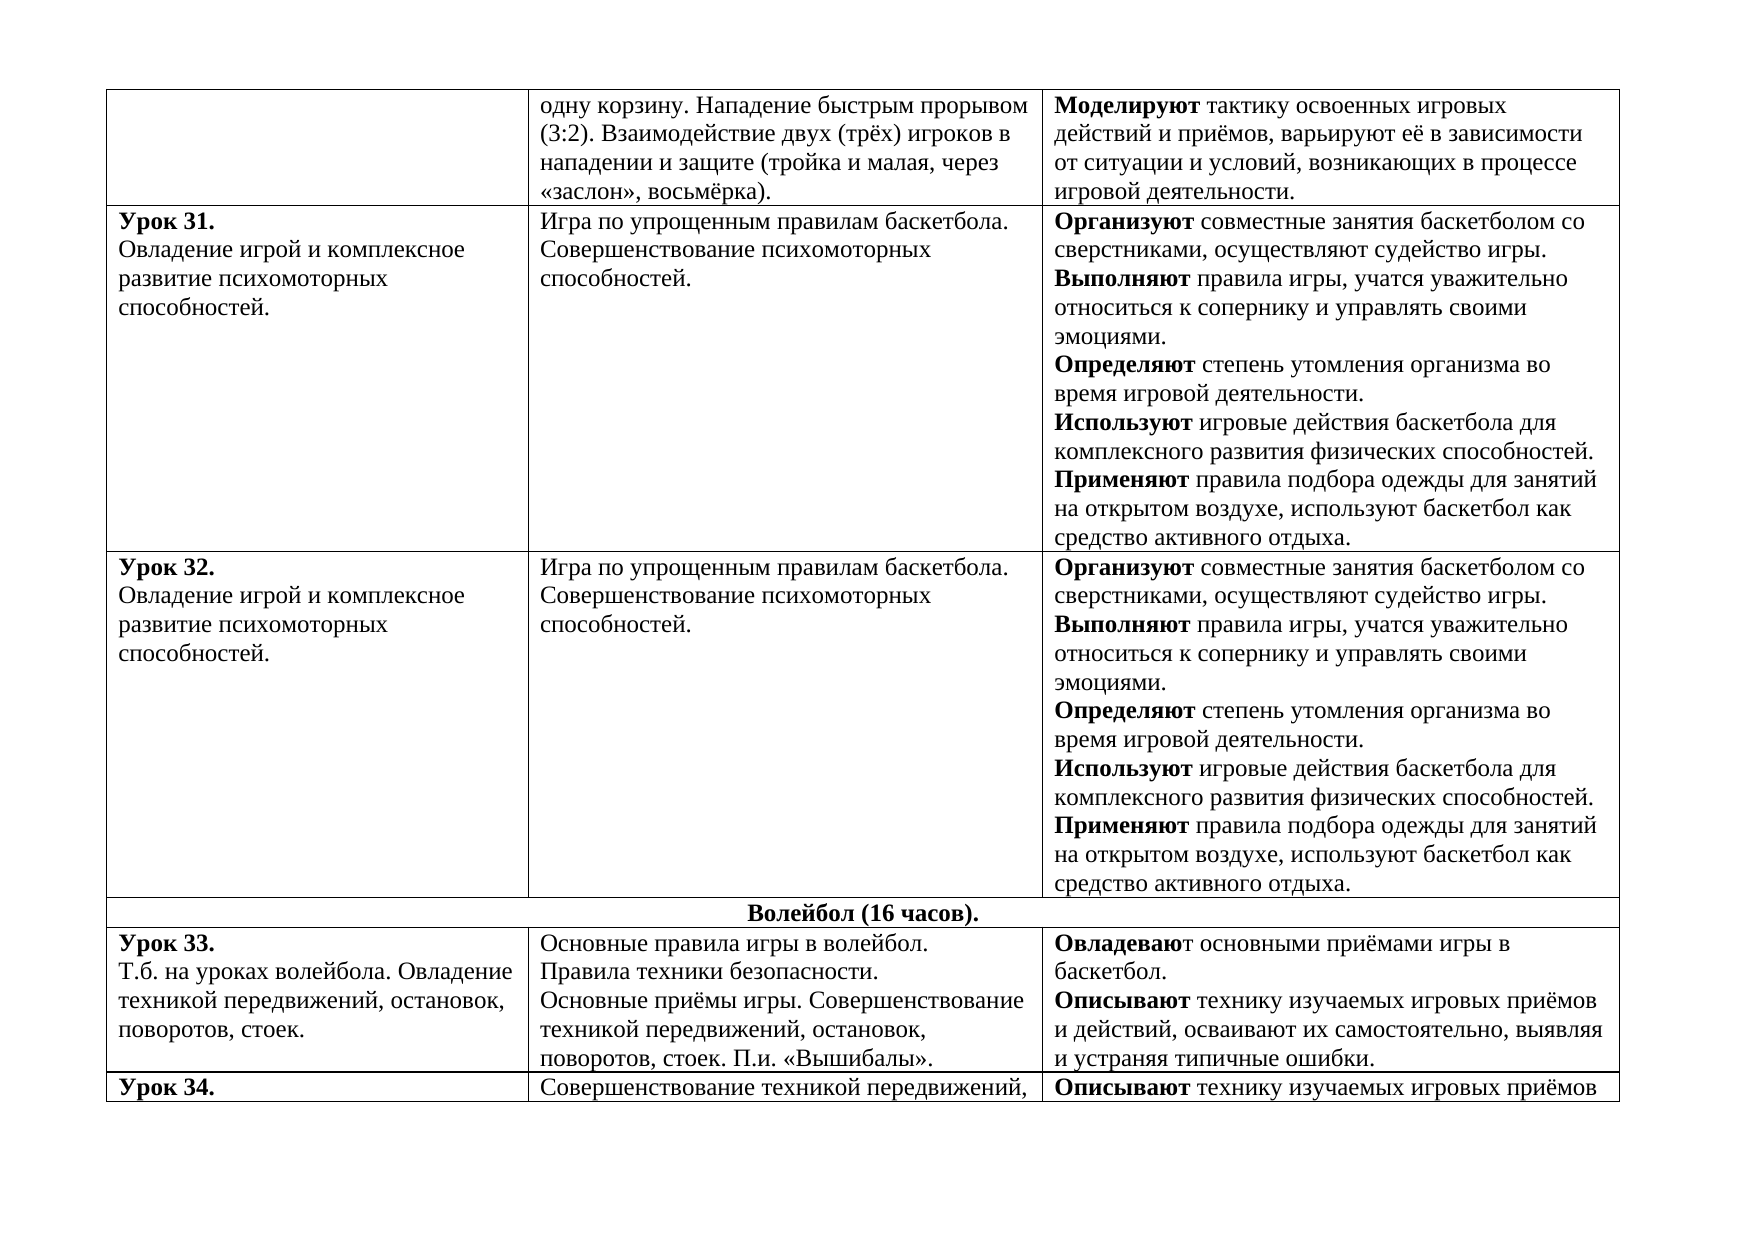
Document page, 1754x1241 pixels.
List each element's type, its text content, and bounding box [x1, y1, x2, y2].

table_cell Организуют совместные занятия баскетболом со сверстниками, осуществляют судейство игры. Выполняют правила игры, учатся уважительно относиться к сопернику и управлять своими эмоциями. Определяют степень утомления организма во время игровой деятельности. Используют игровые действия баскетбола для комплексного развития физических способностей. Применяют правила подбора одежды для занятий на открытом воздухе, используют баскетбол как средство активного отдыха. [1043, 552, 1619, 897]
table_cell Овладевают основными приёмами игры в баскетбол. Описывают технику изучаемых игровых приёмов и действий, осваивают их самостоятельно, выявляя и устраняя типичные ошибки. [1043, 928, 1619, 1071]
table_cell Урок 33. Т.б. на уроках волейбола. Овладение техникой передвижений, остановок, поворотов, стоек. [107, 928, 528, 1071]
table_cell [1043, 90, 1619, 205]
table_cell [529, 1073, 1042, 1101]
table_cell Урок 32. Овладение игрой и комплексное развитие психомоторных способностей. [107, 552, 528, 897]
table_cell Игра по упрощенным правилам баскетбола. Совершенствование психомоторных способностей. [529, 206, 1042, 551]
table_cell Организуют совместные занятия баскетболом со сверстниками, осуществляют судейство игры. Выполняют правила игры, учатся уважительно относиться к сопернику и управлять своими эмоциями. Определяют степень утомления организма во время игровой деятельности. Используют игровые действия баскетбола для комплексного развития физических способностей. Применяют правила подбора одежды для занятий на открытом воздухе, используют баскетбол как средство активного отдыха. [1043, 206, 1619, 551]
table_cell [529, 90, 1042, 205]
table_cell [107, 1073, 528, 1101]
table_cell Урок 31. Овладение игрой и комплексное развитие психомоторных способностей. [107, 206, 528, 551]
table_cell Игра по упрощенным правилам баскетбола. Совершенствование психомоторных способностей. [529, 552, 1042, 897]
table_cell Основные правила игры в волейбол. Правила техники безопасности. Основные приёмы игры. Совершенствование техникой передвижений, остановок, поворотов, стоек. П.и. «Вышибалы». [529, 928, 1042, 1071]
table_cell Волейбол (16 часов). [107, 898, 1619, 927]
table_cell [1043, 1073, 1619, 1101]
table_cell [107, 90, 528, 205]
